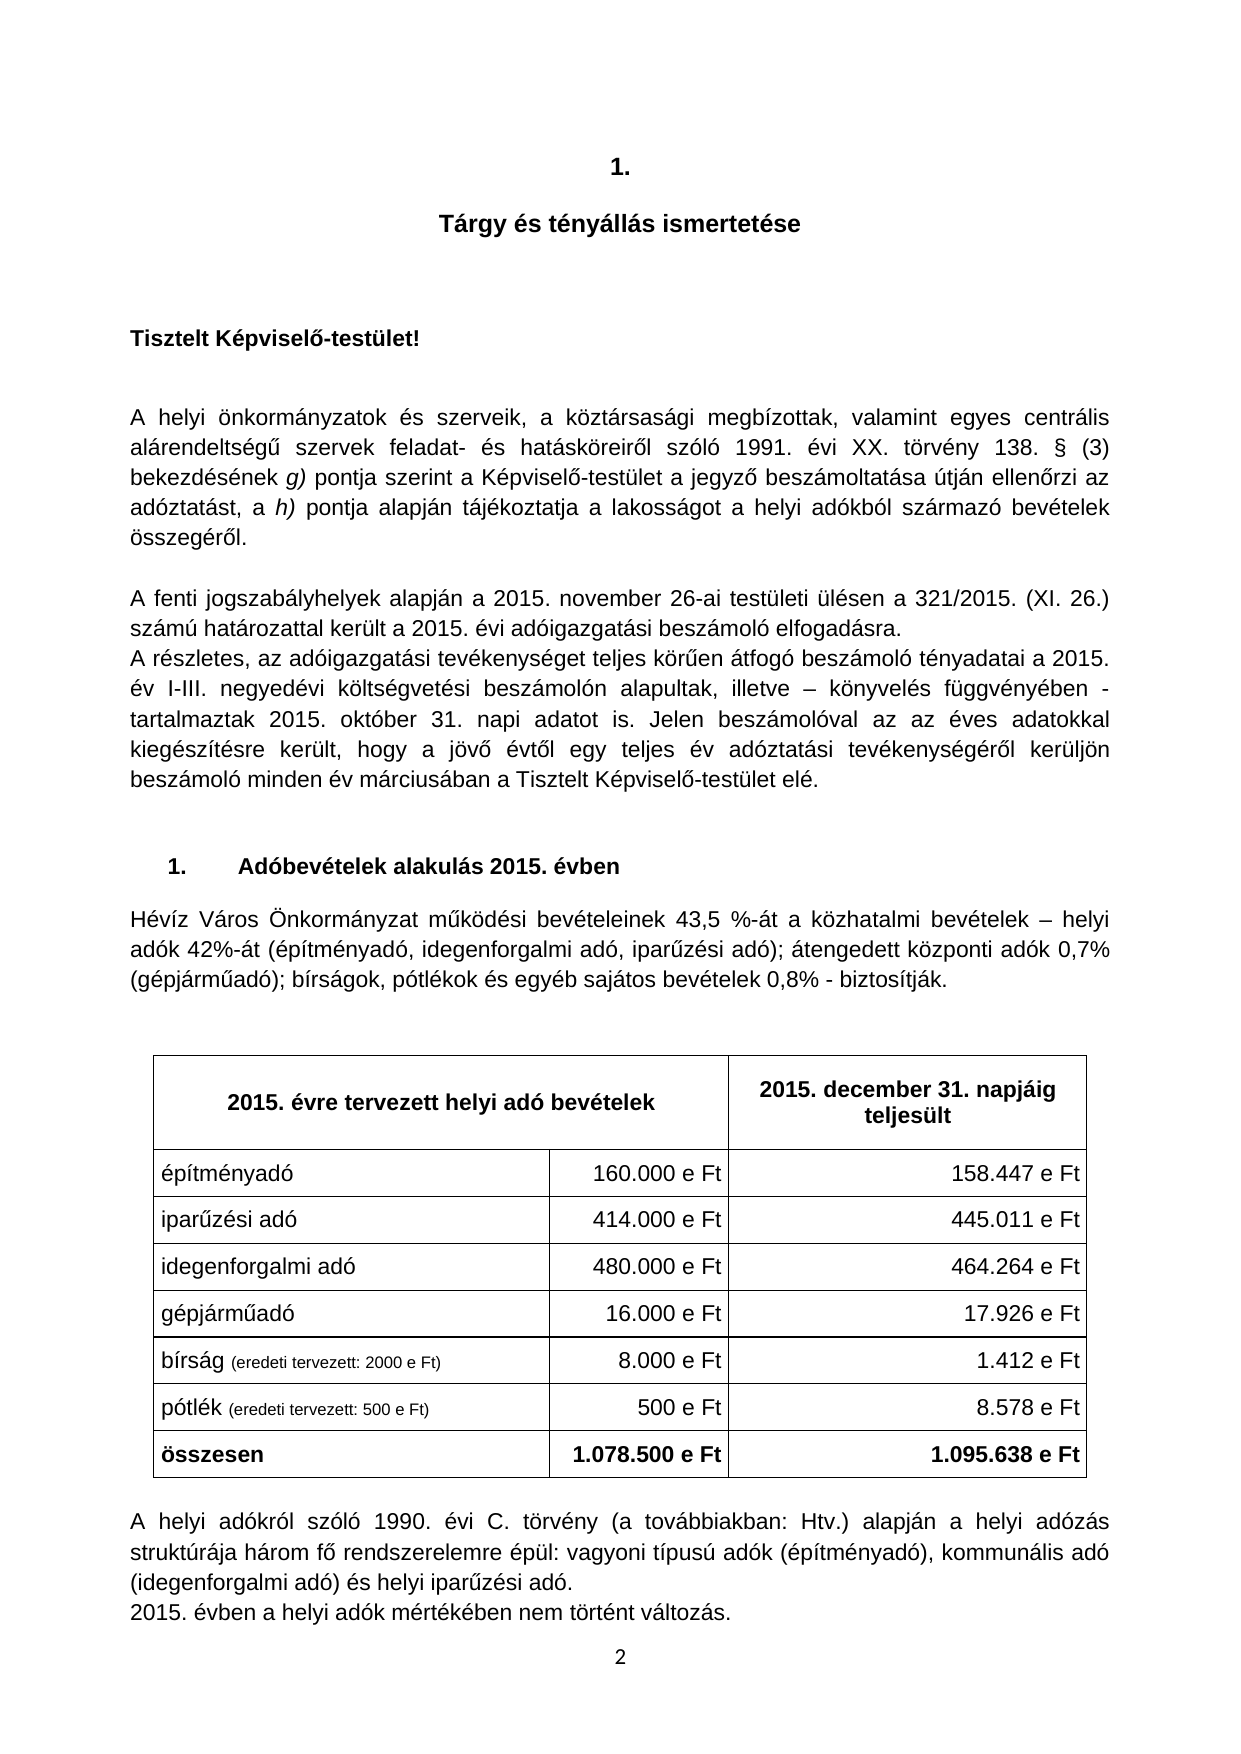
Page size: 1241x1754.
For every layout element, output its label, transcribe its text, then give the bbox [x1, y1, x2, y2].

table_cell 414.000 e Ft [550, 1197, 728, 1243]
text Tárgy és tényállás ismertetése [130, 209, 1110, 238]
table_cell 17.926 e Ft [729, 1291, 1086, 1336]
table_cell 1.078.500 e Ft [550, 1431, 728, 1477]
table_cell 480.000 e Ft [550, 1244, 728, 1289]
text Tisztelt Képviselő-testület! [130, 324, 1110, 351]
text A helyi adókról szóló 1990. évi C. törvény (a továbbiakban: Htv.) alapján a helyi adózás struktúrája három fő rendszerelemre épül: vagyoni típusú adók (építményadó), kommunális adó (idegenforgalmi adó) és helyi iparűzési adó. [130, 1508, 1110, 1595]
table_cell 16.000 e Ft [550, 1291, 728, 1336]
list Adóbevételek alakulás 2015. évben [167, 853, 1110, 879]
table_cell 158.447 e Ft [729, 1150, 1086, 1196]
text 2015. évben a helyi adók mértékében nem történt változás. [130, 1599, 1110, 1625]
table_cell összesen [154, 1431, 549, 1477]
table_cell gépjárműadó [154, 1291, 549, 1336]
table_cell pótlék (eredeti tervezett: 500 e Ft) [154, 1384, 549, 1430]
table_cell 8.000 e Ft [550, 1338, 728, 1383]
text A részletes, az adóigazgatási tevékenységet teljes körűen átfogó beszámoló tényadatai a 2015. év I-III. negyedévi költségvetési beszámolón alapultak, illetve – könyvelés függvényében - tartalmaztak 2015. október 31. napi adatot is. Jelen beszámolóval az az éves adatokkal kiegészítésre került, hogy a jövő évtől egy teljes év adóztatási tevékenységéről kerüljön beszámoló minden év márciusában a Tisztelt Képviselő-testület elé. [130, 645, 1110, 792]
text A helyi önkormányzatok és szerveik, a köztársasági megbízottak, valamint egyes centrális alárendeltségű szervek feladat- és hatásköreiről szóló 1991. évi XX. törvény 138. § (3) bekezdésének g) pontja szerint a Képviselő-testület a jegyző beszámoltatása útján ellenőrzi az adóztatást, a h) pontja alapján tájékoztatja a lakosságot a helyi adókból származó bevételek összegéről. [130, 403, 1110, 551]
table_header 2015. december 31. napjáig teljesült [729, 1056, 1086, 1149]
table_cell 445.011 e Ft [729, 1197, 1086, 1243]
table_header 2015. évre tervezett helyi adó bevételek [154, 1056, 728, 1149]
table_cell idegenforgalmi adó [154, 1244, 549, 1289]
text A fenti jogszabályhelyek alapján a 2015. november 26-ai testületi ülésen a 321/2015. (XI. 26.) számú határozattal került a 2015. évi adóigazgatási beszámoló elfogadásra. [130, 585, 1110, 641]
table_cell 1.412 e Ft [729, 1338, 1086, 1383]
table_cell iparűzési adó [154, 1197, 549, 1243]
table_cell 160.000 e Ft [550, 1150, 728, 1196]
table_cell 1.095.638 e Ft [729, 1431, 1086, 1477]
table_cell 500 e Ft [550, 1384, 728, 1430]
table_cell építményadó [154, 1150, 549, 1196]
table_cell 8.578 e Ft [729, 1384, 1086, 1430]
table_cell bírság (eredeti tervezett: 2000 e Ft) [154, 1338, 549, 1383]
table_cell 464.264 e Ft [729, 1244, 1086, 1289]
text 1. [130, 152, 1110, 181]
text Hévíz Város Önkormányzat működési bevételeinek 43,5 %-át a közhatalmi bevételek – helyi adók 42%-át (építményadó, idegenforgalmi adó, iparűzési adó); átengedett központi adók 0,7% (gépjárműadó); bírságok, pótlékok és egyéb sajátos bevételek 0,8% - biztosítják. [130, 906, 1110, 992]
